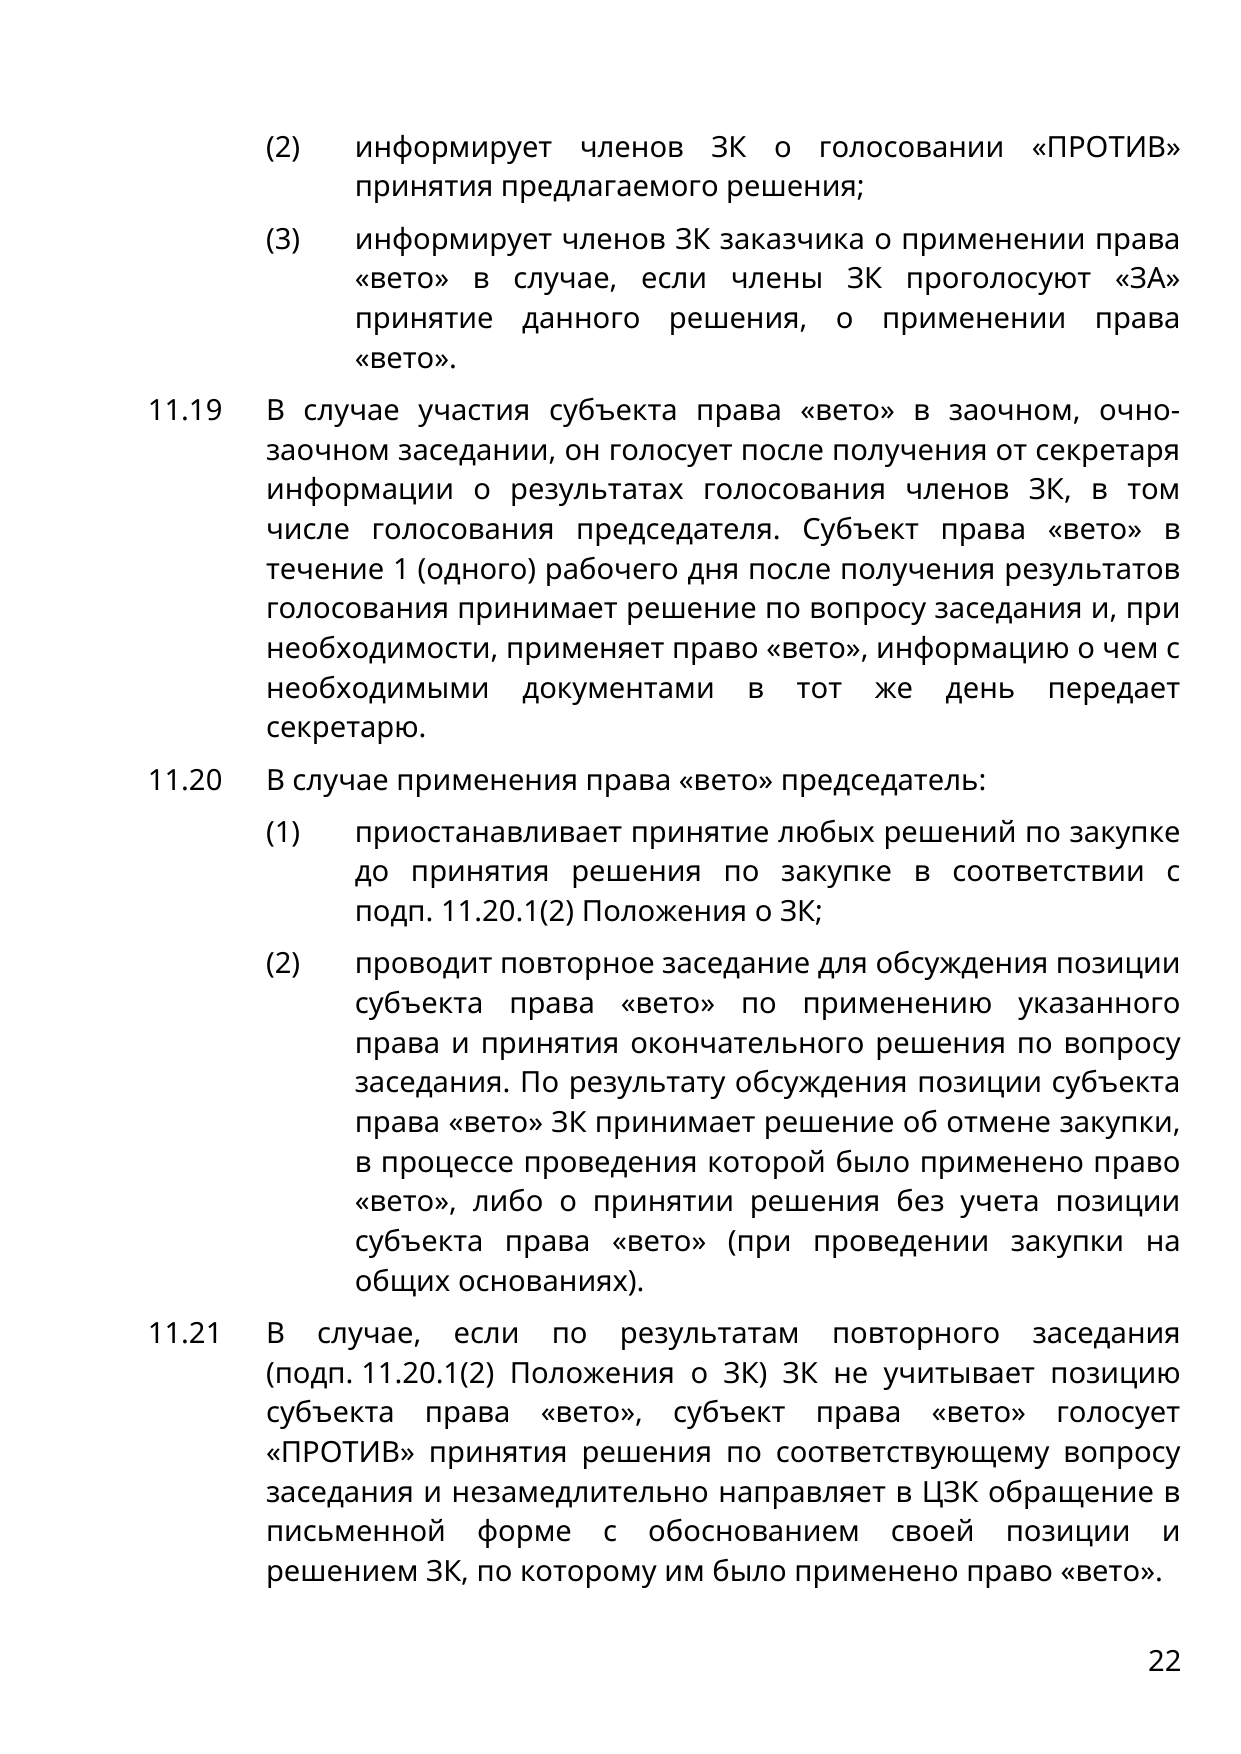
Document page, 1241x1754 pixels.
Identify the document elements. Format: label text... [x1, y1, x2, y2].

text В случае применения права «вето» председатель: [148, 759, 1181, 798]
text информирует членов ЗК о голосовании «ПРОТИВ» принятия предлагаемого решения; [266, 126, 1181, 205]
text В случае, если по результатам повторного заседания (подп. 11.20(2) Положения о ЗК) ЗК не учитывает позицию субъекта права «вето», субъект права «вето» голосует «ПРОТИВ» принятия решения по соответствующему вопросу заседания и незамедлительно направляет в ЦЗК обращение в письменной форме с обоснованием своей позиции и решением ЗК, по которому им было применено право «вето». [148, 1312, 1181, 1590]
text информирует членов ЗК заказчика о применении права «вето» в случае, если члены ЗК проголосуют «ЗА» принятие данного решения, о применении права «вето». [266, 218, 1181, 377]
text В случае участия субъекта права «вето» в заочном, очно-заочном заседании, он голосует после получения от секретаря информации о результатах голосования членов ЗК, в том числе голосования председателя. Субъект права «вето» в течение 1 (одного) рабочего дня после получения результатов голосования принимает решение по вопросу заседания и, при необходимости, применяет право «вето», информацию о чем с необходимыми документами в тот же день передает секретарю. [148, 389, 1181, 746]
text проводит повторное заседание для обсуждения позиции субъекта права «вето» по применению указанного права и принятия окончательного решения по вопросу заседания. По результату обсуждения позиции субъекта права «вето» ЗК принимает решение об отмене закупки, в процессе проведения которой было применено право «вето», либо о принятии решения без учета позиции субъекта права «вето» (при проведении закупки на общих основаниях). [266, 943, 1181, 1300]
text приостанавливает принятие любых решений по закупке до принятия решения по закупке в соответствии с подп. 11.20(2) Положения о ЗК; [266, 811, 1181, 930]
